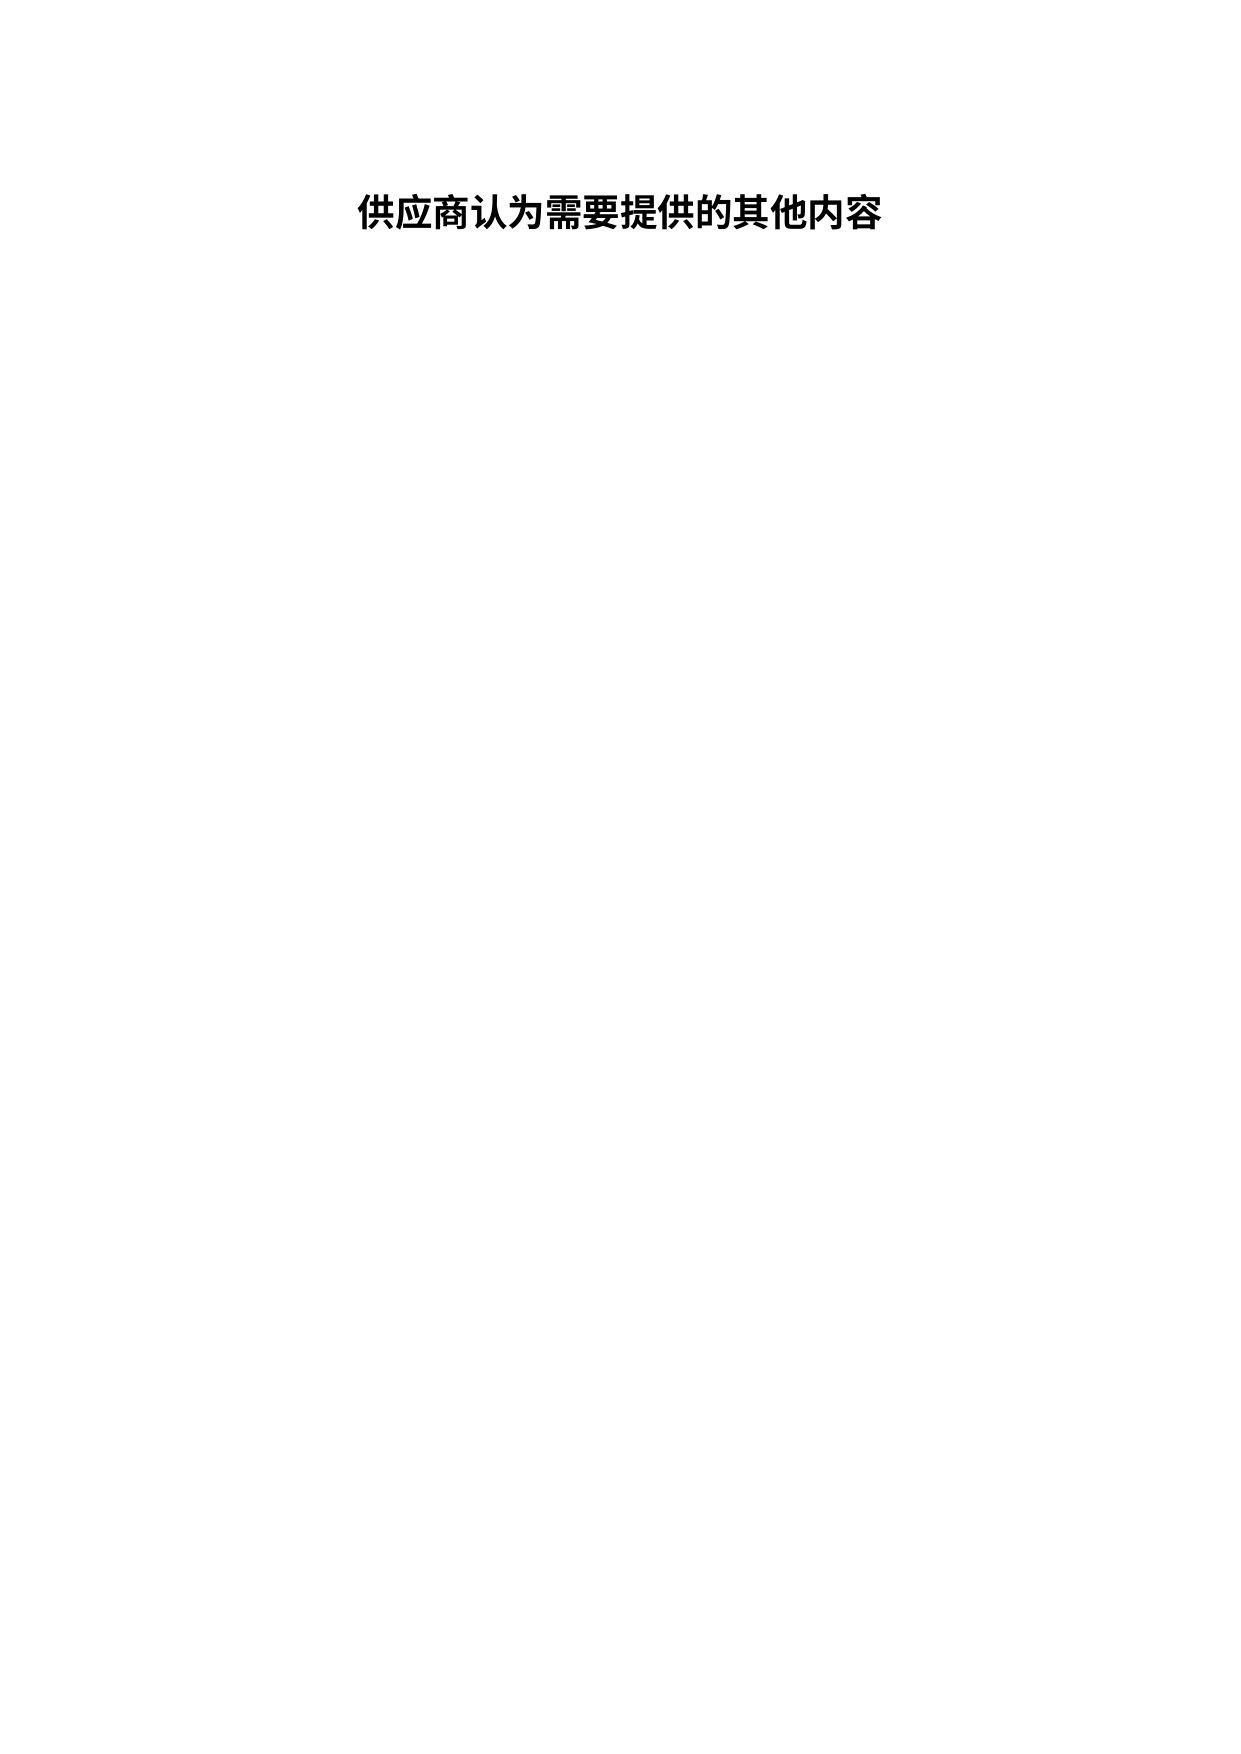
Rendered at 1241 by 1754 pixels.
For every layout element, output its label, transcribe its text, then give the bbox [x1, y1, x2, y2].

subtitle 供应商认为需要提供的其他内容 [148, 183, 1092, 237]
